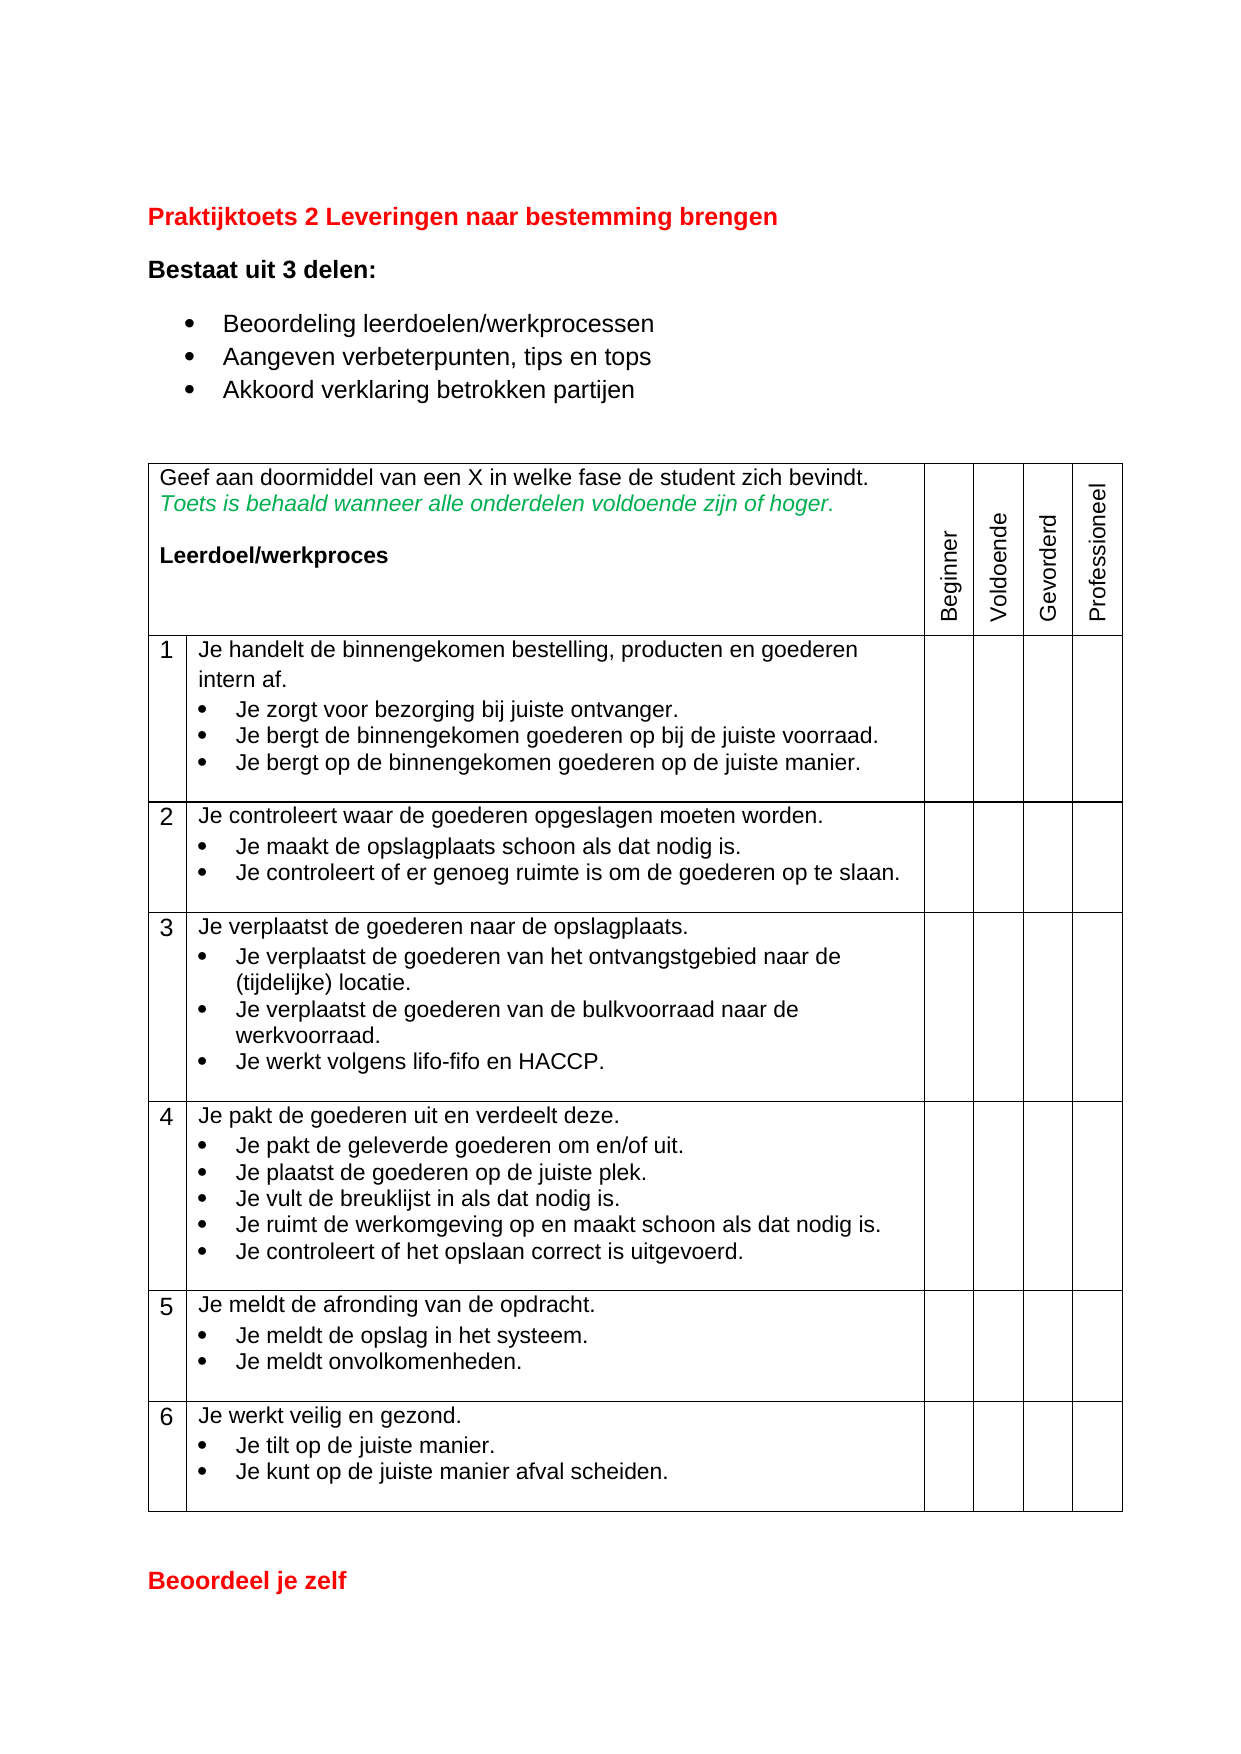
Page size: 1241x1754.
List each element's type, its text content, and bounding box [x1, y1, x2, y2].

table_cell Je verplaatst de goederen naar de opslagplaats. Je verplaatst de goederen van het ontvangstgebied naar de (tijdelijke) locatie. Je verplaatst de goederen van de bulkvoorraad naar de werkvoorraad. Je werkt volgens lifo-fifo en HACCP. [187, 913, 924, 1101]
table_cell [925, 1291, 973, 1401]
table_cell Je pakt de goederen uit en verdeelt deze. Je pakt de geleverde goederen om en/of uit. Je plaatst de goederen op de juiste plek. Je vult de breuklijst in als dat nodig is. Je ruimt de werkomgeving op en maakt schoon als dat nodig is. Je controleert of het opslaan correct is uitgevoerd. [187, 1102, 924, 1290]
table_cell 6 [149, 1402, 186, 1511]
table_cell [974, 636, 1023, 801]
table_cell 4 [149, 1102, 186, 1290]
table_cell [925, 636, 973, 801]
table_cell Je controleert waar de goederen opgeslagen moeten worden. Je maakt de opslagplaats schoon als dat nodig is. Je controleert of er genoeg ruimte is om de goederen op te slaan. [187, 803, 924, 912]
table_cell [925, 803, 973, 912]
table_header Professioneel [1073, 464, 1122, 634]
table_cell [1073, 1102, 1122, 1290]
text Beoordeel je zelf [148, 1566, 1093, 1595]
table_header Beginner [925, 464, 973, 634]
table_cell [1073, 803, 1122, 912]
table_cell [1073, 1402, 1122, 1511]
table_cell [925, 1102, 973, 1290]
table_cell [974, 1402, 1023, 1511]
table_cell [1073, 1291, 1122, 1401]
table_cell [1024, 913, 1072, 1101]
table_cell Je werkt veilig en gezond. Je tilt op de juiste manier. Je kunt op de juiste manier afval scheiden. [187, 1402, 924, 1511]
list Akkoord verklaring betrokken partijen [185, 375, 1093, 404]
table_cell 5 [149, 1291, 186, 1401]
table_header Voldoende [974, 464, 1023, 634]
table_cell [925, 913, 973, 1101]
table_cell [974, 1102, 1023, 1290]
table_cell [1024, 803, 1072, 912]
table_cell [974, 803, 1023, 912]
table_cell [1024, 636, 1072, 801]
table_cell [1024, 1291, 1072, 1401]
table_cell [1073, 636, 1122, 801]
text Bestaat uit 3 delen: [148, 255, 1093, 284]
table_cell Je meldt de afronding van de opdracht. Je meldt de opslag in het systeem. Je meldt onvolkomenheden. [187, 1291, 924, 1401]
list Beoordeling leerdoelen/werkprocessen [185, 309, 1093, 338]
table_header Gevorderd [1024, 464, 1072, 634]
table_cell [974, 913, 1023, 1101]
table_cell 2 [149, 803, 186, 912]
table_cell [1024, 1402, 1072, 1511]
table_cell [925, 1402, 973, 1511]
table_cell [1073, 913, 1122, 1101]
table_cell [1024, 1102, 1072, 1290]
table_cell Je handelt de binnengekomen bestelling, producten en goederen intern af. Je zorgt voor bezorging bij juiste ontvanger. Je bergt de binnengekomen goederen op bij de juiste voorraad. Je bergt op de binnengekomen goederen op de juiste manier. [187, 636, 924, 801]
table_header Geef aan doormiddel van een X in welke fase de student zich bevindt. Toets is behaald wanneer alle onderdelen voldoende zijn of hoger. Leerdoel/werkproces [149, 464, 924, 634]
list Aangeven verbeterpunten, tips en tops [185, 342, 1093, 371]
text Praktijktoets 2 Leveringen naar bestemming brengen [148, 201, 1093, 230]
table_cell 1 [149, 636, 186, 801]
table_cell [974, 1291, 1023, 1401]
table_cell 3 [149, 913, 186, 1101]
